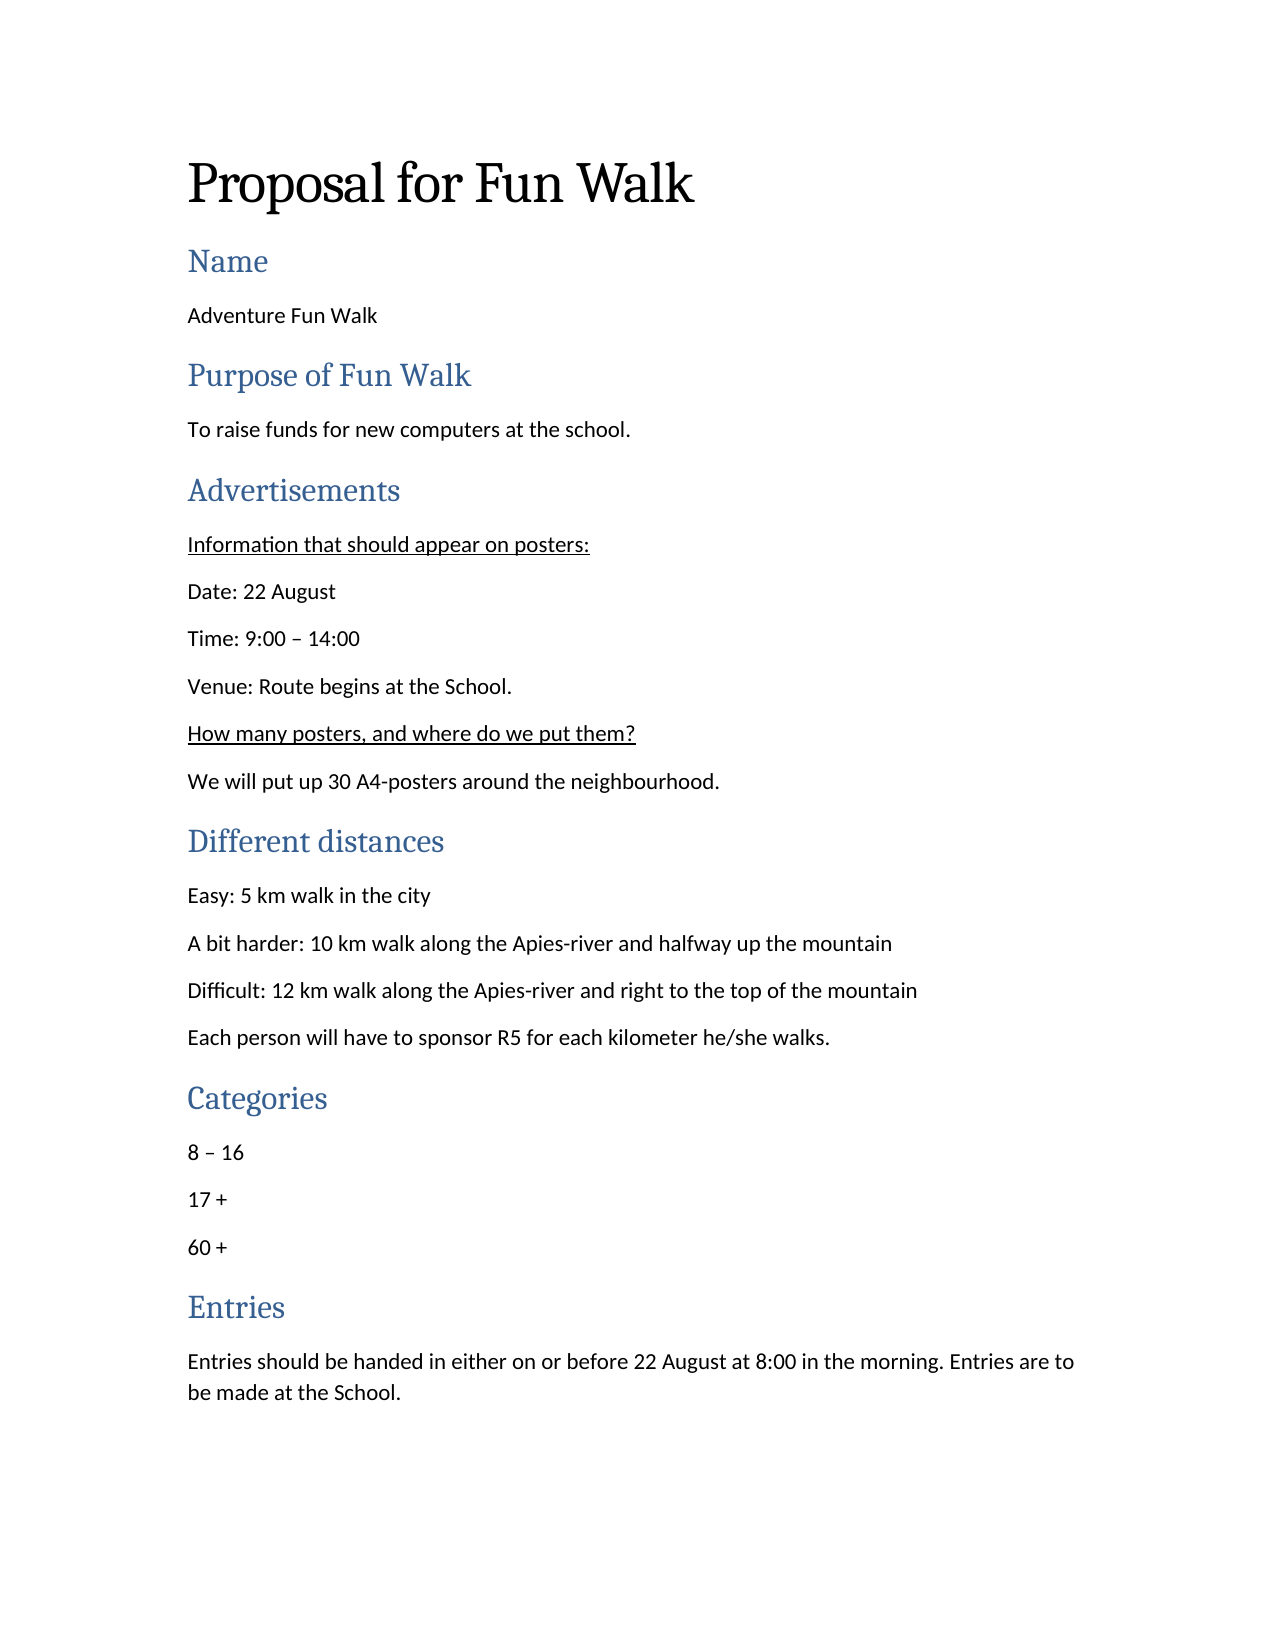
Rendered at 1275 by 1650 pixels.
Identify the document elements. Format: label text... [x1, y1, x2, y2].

subtitle Different distances [187, 822, 1087, 861]
text 17 + [187, 1185, 1087, 1213]
text Venue: Route begins at the School. [187, 672, 1087, 700]
text A bit harder: 10 km walk along the Apies-river and halfway up the mountain [187, 929, 1087, 957]
text How many posters, and where do we put them? [187, 719, 1087, 747]
text Each person will have to sponsor R5 for each kilometer he/she walks. [187, 1023, 1087, 1051]
text Adventure Fun Walk [187, 301, 1087, 329]
text Difficult: 12 km walk along the Apies-river and right to the top of the mountain [187, 976, 1087, 1004]
text 60 + [187, 1233, 1087, 1261]
subtitle Entries [187, 1288, 1087, 1327]
subtitle Categories [187, 1079, 1087, 1117]
text Date: 22 August [187, 577, 1087, 605]
text 8 – 16 [187, 1138, 1087, 1166]
text Information that should appear on posters: [187, 530, 1087, 558]
text Easy: 5 km walk in the city [187, 881, 1087, 909]
subtitle Advertisements [187, 471, 1087, 509]
text Entries should be handed in either on or before 22 August at 8:00 in the morning. Entries are to be made at the School. [187, 1347, 1087, 1406]
title Proposal for Fun Walk [187, 150, 1087, 217]
text Time: 9:00 – 14:00 [187, 624, 1087, 653]
text We will put up 30 A4-posters around the neighbourhood. [187, 767, 1087, 795]
subtitle Purpose of Fun Walk [187, 357, 1087, 395]
subtitle Name [187, 242, 1087, 280]
text To raise funds for new computers at the school. [187, 415, 1087, 443]
